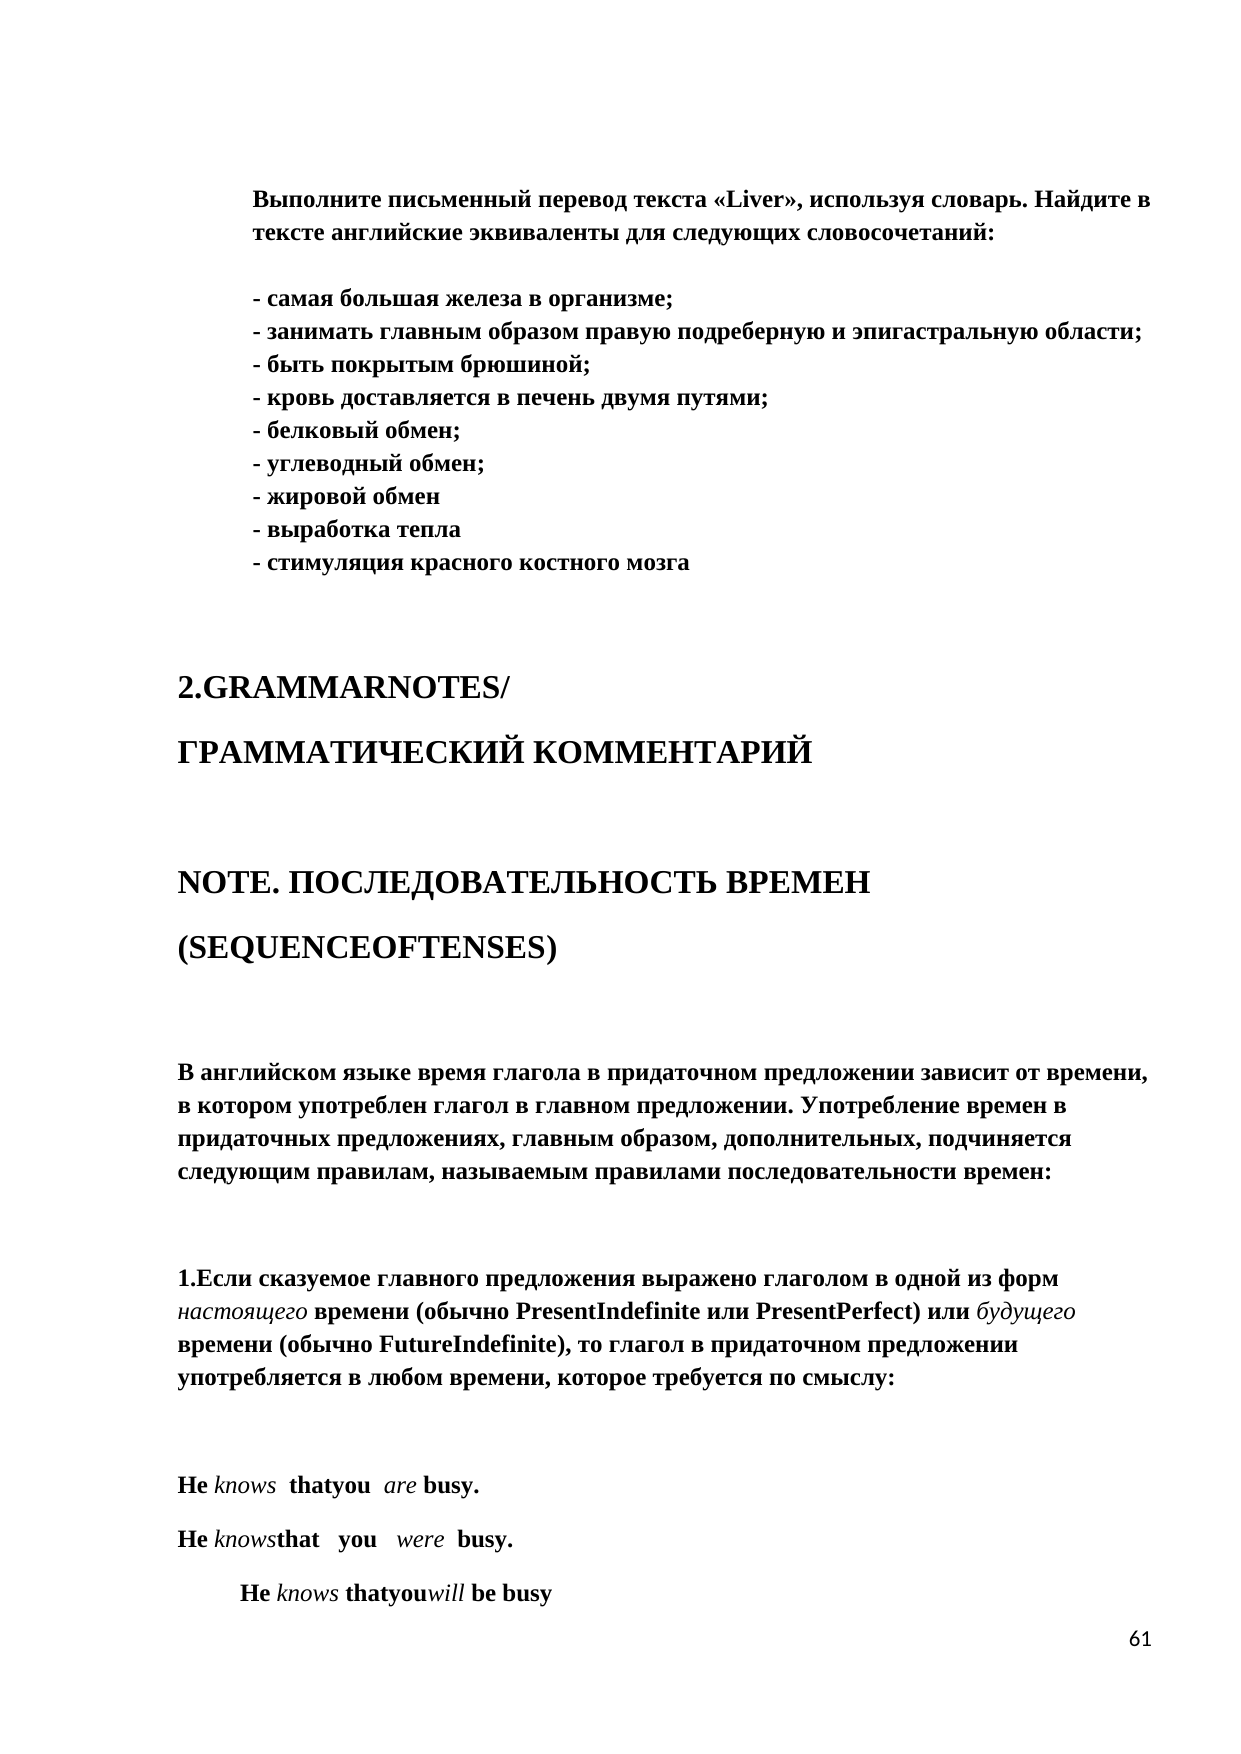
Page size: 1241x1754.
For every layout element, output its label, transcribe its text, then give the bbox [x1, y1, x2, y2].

list - быть покрытым брюшиной; [252, 349, 1152, 378]
text NOTE. ПОСЛЕДОВАТЕЛЬНОСТЬ ВРЕМЕН [177, 862, 1152, 900]
text He knows thatyou are busy. [177, 1470, 1152, 1499]
text He knows thatyouwill be busy [177, 1578, 1152, 1607]
list - стимуляция красного костного мозга [252, 547, 1152, 576]
text (SEQUENCEOFTENSES) [177, 927, 1152, 965]
text В английском языке время глагола в придаточном предложении зависит от времени, в котором употреблен глагол в главном предложении. Употребление времен в придаточных предложениях, главным образом, дополнительных, подчиняется следующим правилам, называемым правилами последовательности времен: [177, 1057, 1152, 1184]
text 1.Если сказуемое главного предложения выражено глаголом в одной из форм настоящего времени (обычно PresentIndefinite или PresentPerfect) или будущего времени (обычно FutureIndefinite), то глагол в придаточном предложении употребляется в любом времени, которое требуется по смыслу: [177, 1263, 1152, 1391]
text ГРАММАТИЧЕСКИЙ КОММЕНТАРИЙ [177, 732, 1152, 771]
text He knowsthat you were busy. [177, 1524, 1152, 1553]
text 2.GRAMMARNOTES/ [177, 667, 1152, 706]
list - выработка тепла [252, 514, 1152, 543]
list - углеводный обмен; [252, 448, 1152, 477]
list - жировой обмен [252, 481, 1152, 510]
list Выполните письменный перевод текста «Liver», используя словарь. Найдите в тексте английские эквиваленты для следующих словосочетаний: [252, 184, 1152, 246]
list - белковый обмен; [252, 415, 1152, 444]
list - занимать главным образом правую подреберную и эпигастральную области; [252, 316, 1152, 345]
list - кровь доставляется в печень двумя путями; [252, 382, 1152, 411]
list - самая большая железа в организме; [252, 283, 1152, 312]
